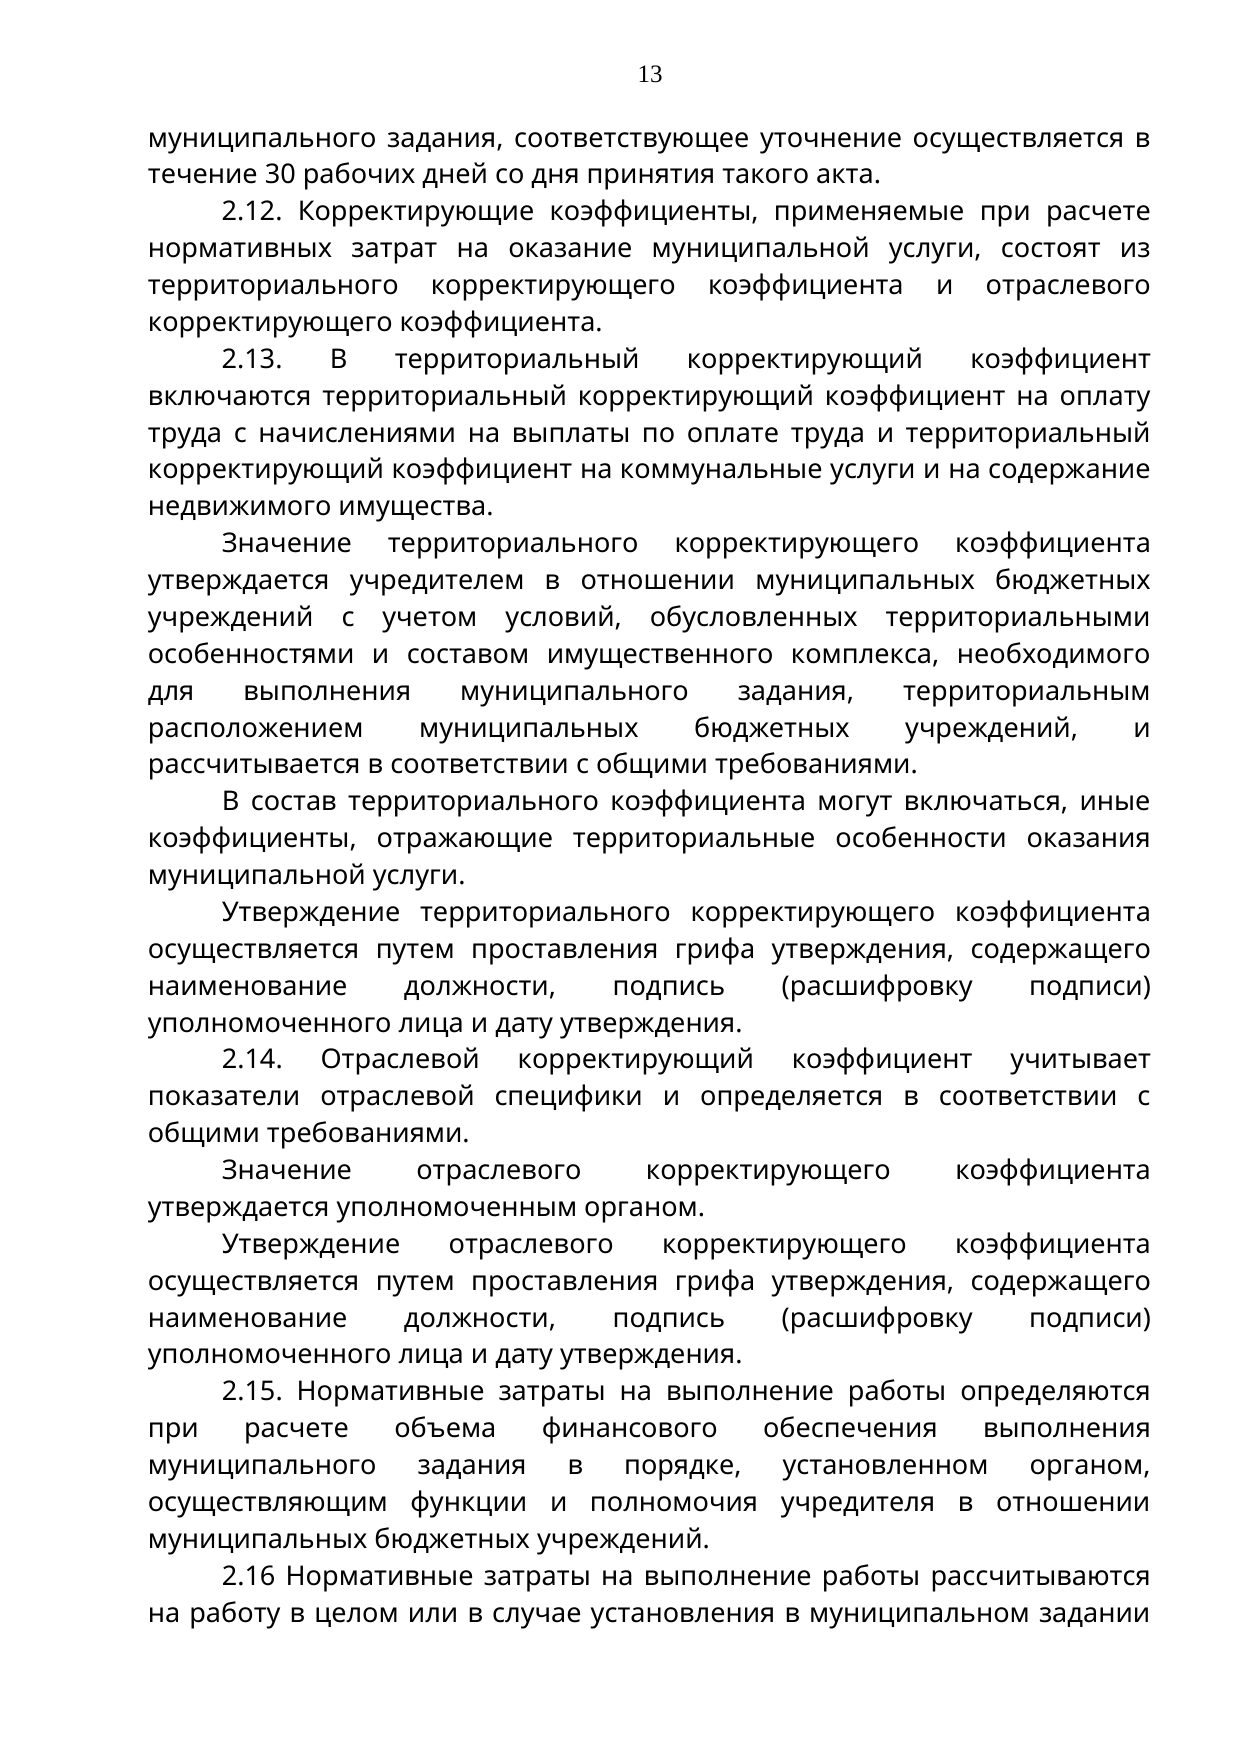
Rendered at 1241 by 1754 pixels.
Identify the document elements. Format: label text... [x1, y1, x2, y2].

text 2.13. В территориальный корректирующий коэффициент включаются территориальный корректирующий коэффициент на оплату труда с начислениями на выплаты по оплате труда и территориальный корректирующий коэффициент на коммунальные услуги и на содержание недвижимого имущества. [148, 339, 1152, 524]
text В состав территориального коэффициента могут включаться, иные коэффициенты, отражающие территориальные особенности оказания муниципальной услуги. [148, 782, 1152, 892]
text Значение территориального корректирующего коэффициента утверждается учредителем в отношении муниципальных бюджетных учреждений с учетом условий, обусловленных территориальными особенностями и составом имущественного комплекса, необходимого для выполнения муниципального задания, территориальным расположением муниципальных бюджетных учреждений, и рассчитывается в соответствии с общими требованиями. [148, 524, 1152, 782]
text 2.12. Корректирующие коэффициенты, применяемые при расчете нормативных затрат на оказание муниципальной услуги, состоят из территориального корректирующего коэффициента и отраслевого корректирующего коэффициента. [148, 192, 1152, 339]
text Утверждение территориального корректирующего коэффициента осуществляется путем проставления грифа утверждения, содержащего наименование должности, подпись (расшифровку подписи) уполномоченного лица и дату утверждения. [148, 892, 1152, 1040]
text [148, 118, 1152, 192]
text 2.14. Отраслевой корректирующий коэффициент учитывает показатели отраслевой специфики и определяется в соответствии с общими требованиями. [148, 1040, 1152, 1151]
text 2.15. Нормативные затраты на выполнение работы определяются при расчете объема финансового обеспечения выполнения муниципального задания в порядке, установленном органом, осуществляющим функции и полномочия учредителя в отношении муниципальных бюджетных учреждений. [148, 1372, 1152, 1556]
text Значение отраслевого корректирующего коэффициента утверждается уполномоченным органом. [148, 1151, 1152, 1224]
text Утверждение отраслевого корректирующего коэффициента осуществляется путем проставления грифа утверждения, содержащего наименование должности, подпись (расшифровку подписи) уполномоченного лица и дату утверждения. [148, 1224, 1152, 1372]
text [148, 1556, 1152, 1630]
